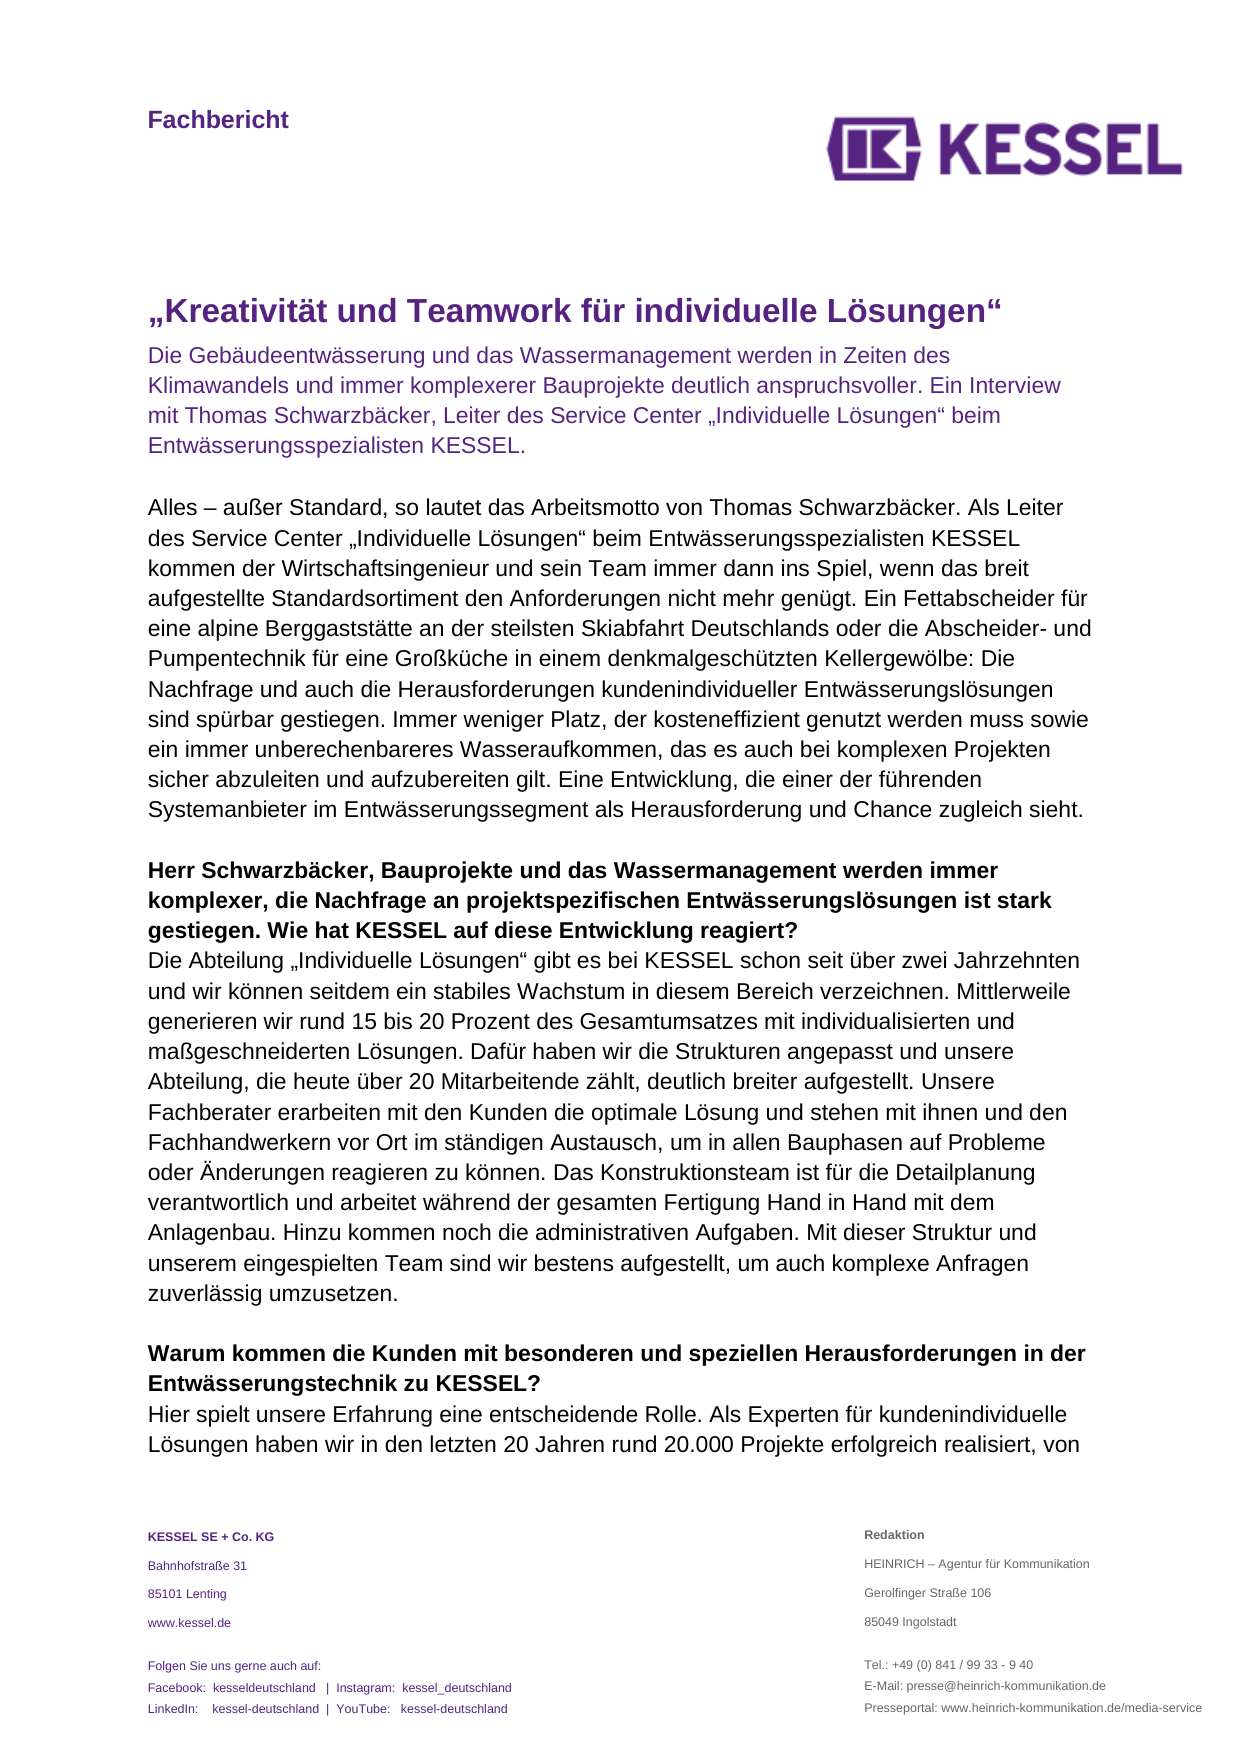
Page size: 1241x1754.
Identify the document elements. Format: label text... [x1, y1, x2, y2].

text Die Gebäudeentwässerung und das Wassermanagement werden in Zeiten des Klimawandels und immer komplexerer Bauprojekte deutlich anspruchsvoller. Ein Interview mit Thomas Schwarzbäcker, Leiter des Service Center „Individuelle Lösungen“ beim Entwässerungsspezialisten KESSEL. [148, 342, 1092, 459]
text Die Abteilung „Individuelle Lösungen“ gibt es bei KESSEL schon seit über zwei Jahrzehnten und wir können seitdem ein stabiles Wachstum in diesem Bereich verzeichnen. Mittlerweile generieren wir rund 15 bis 20 Prozent des Gesamtumsatzes mit individualisierten und maßgeschneiderten Lösungen. Dafür haben wir die Strukturen angepasst und unsere Abteilung, die heute über 20 Mitarbeitende zählt, deutlich breiter aufgestellt. Unsere Fachberater erarbeiten mit den Kunden die optimale Lösung und stehen mit ihnen und den Fachhandwerkern vor Ort im ständigen Austausch, um in allen Bauphasen auf Probleme oder Änderungen reagieren zu können. Das Konstruktionsteam ist für die Detailplanung verantwortlich und arbeitet während der gesamten Fertigung Hand in Hand mit dem Anlagenbau. Hinzu kommen noch die administrativen Aufgaben. Mit dieser Struktur und unserem eingespielten Team sind wir bestens aufgestellt, um auch komplexe Anfragen zuverlässig umzusetzen. [148, 947, 1092, 1306]
text „Kreativität und Teamwork für individuelle Lösungen“ [148, 296, 1092, 329]
text Warum kommen die Kunden mit besonderen und speziellen Herausforderungen in der Entwässerungstechnik zu KESSEL? [148, 1340, 1092, 1397]
text Herr Schwarzbäcker, Bauprojekte und das Wassermanagement werden immer komplexer, die Nachfrage an projektspezifischen Entwässerungslösungen ist stark gestiegen. Wie hat KESSEL auf diese Entwicklung reagiert? [148, 857, 1092, 943]
text Hier spielt unsere Erfahrung eine entscheidende Rolle. Als Experten für kundenindividuelle Lösungen haben wir in den letzten 20 Jahren rund 20.000 Projekte erfolgreich realisiert, von [148, 1401, 1092, 1457]
text Alles – außer Standard, so lautet das Arbeitsmotto von Thomas Schwarzbäcker. Als Leiter des Service Center „Individuelle Lösungen“ beim Entwässerungsspezialisten KESSEL kommen der Wirtschaftsingenieur und sein Team immer dann ins Spiel, wenn das breit aufgestellte Standardsortiment den Anforderungen nicht mehr genügt. Ein Fettabscheider für eine alpine Berggaststätte an der steilsten Skiabfahrt Deutschlands oder die Abscheider- und Pumpentechnik für eine Großküche in einem denkmalgeschützten Kellergewölbe: Die Nachfrage und auch die Herausforderungen kundenindividueller Entwässerungslösungen sind spürbar gestiegen. Immer weniger Platz, der kosteneffizient genutzt werden muss sowie ein immer unberechenbareres Wasseraufkommen, das es auch bei komplexen Projekten sicher abzuleiten und aufzubereiten gilt. Eine Entwicklung, die einer der führenden Systemanbieter im Entwässerungssegment als Herausforderung und Chance zugleich sieht. [148, 494, 1092, 823]
